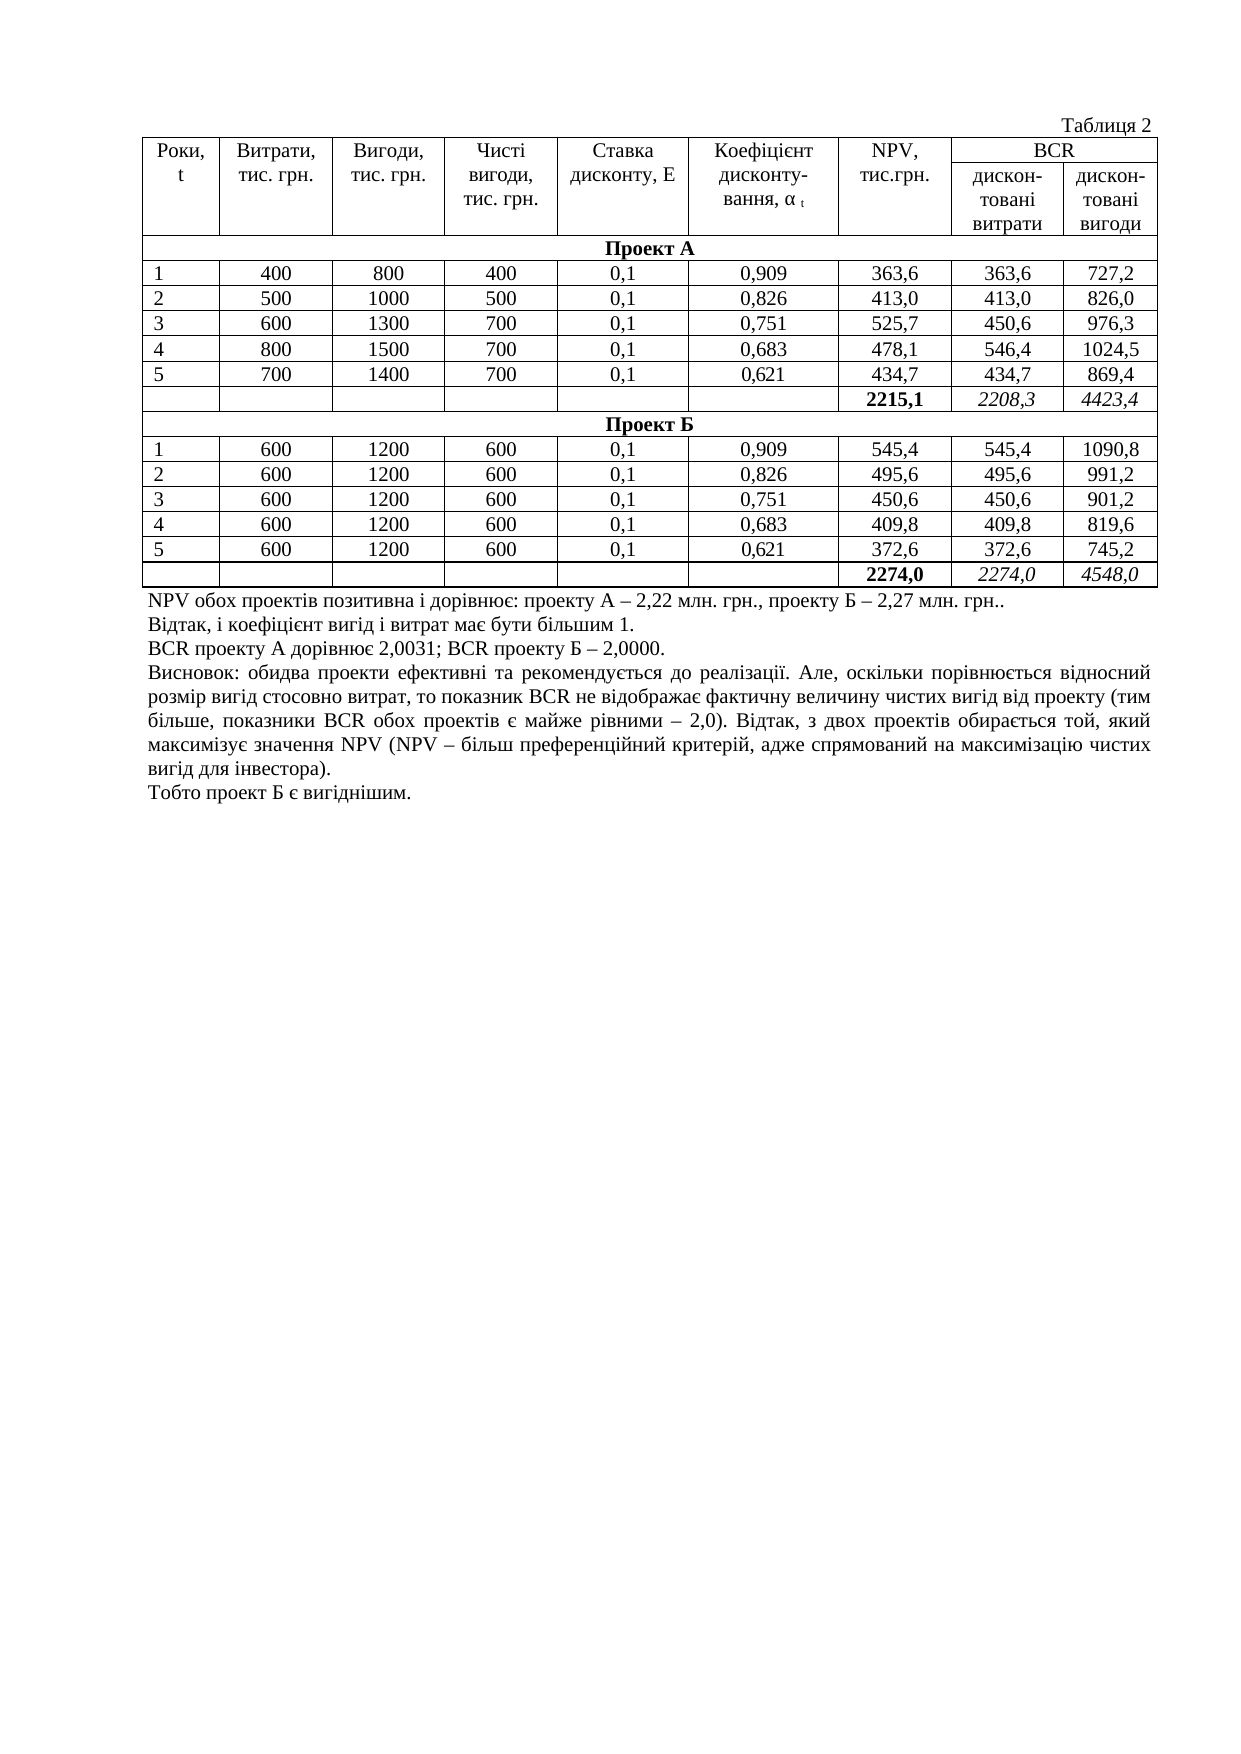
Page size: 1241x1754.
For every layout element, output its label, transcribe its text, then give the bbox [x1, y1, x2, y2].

table_cell 0,1 [558, 311, 688, 335]
text NPV обох проектів позитивна і дорівнює: проекту А – 2,22 млн. грн., проекту Б – 2,27 млн. грн.. [148, 588, 1152, 612]
table_cell [445, 563, 557, 586]
table_header Роки, t [143, 138, 219, 235]
table_cell [333, 563, 444, 586]
table_cell [333, 387, 343, 411]
table_cell 2274,0 [839, 563, 951, 586]
table_header Коефіцієнт дисконту-вання, α t [689, 138, 838, 235]
table_cell 4 [143, 336, 219, 361]
table_cell 0,1 [558, 462, 688, 486]
table_cell [143, 387, 219, 411]
table_cell [689, 387, 700, 411]
text Таблиця 2 [148, 113, 1152, 137]
table_cell 0,751 [689, 311, 838, 335]
table_cell 0,826 [689, 462, 838, 486]
text Висновок: обидва проекти ефективні та рекомендується до реалізації. Але, оскільки порівнюється відносний розмір вигід стосовно витрат, то показник BCR не відображає фактичну величину чистих вигід від проекту (тим більше, показники BCR обох проектів є майже рівними – 2,0). Відтак, з двох проектів обирається той, який максимізує значення NPV (NPV – більш преференційний критерій, адже спрямований на максимізацію чистих вигід для інвестора). [148, 660, 1152, 780]
table_cell 1 [143, 261, 219, 285]
table_cell 4548,0 [1064, 563, 1157, 586]
table_cell 2 [143, 286, 219, 310]
table_cell 5 [143, 537, 219, 561]
table_cell [689, 563, 838, 586]
table_cell 0,683 [689, 512, 838, 536]
table_cell [433, 387, 444, 411]
table_header Вигоди, тис. грн. [333, 138, 444, 235]
table_header NPV, тис.грн. [839, 138, 951, 235]
table_cell 2274,0 [952, 563, 1063, 586]
table_cell 0,1 [558, 336, 688, 361]
text Відтак, і коефіцієнт вигід і витрат має бути більшим 1. [148, 612, 1152, 636]
table_cell дискон-товані витрати [952, 163, 1063, 235]
table_cell 5 [143, 362, 219, 386]
table_cell 0,1 [558, 437, 688, 461]
table_header Чисті вигоди, тис. грн. [445, 138, 557, 235]
table_header Витрати, тис. грн. [220, 138, 332, 235]
table_cell 4 [143, 512, 219, 536]
table_cell 0,1 [558, 512, 688, 536]
table_cell 0,1 [558, 286, 688, 310]
table_header Ставка дисконту, Е [558, 138, 688, 235]
table_cell [143, 563, 219, 586]
table_cell 3 [143, 311, 219, 335]
table_cell [558, 387, 688, 411]
table_cell [558, 563, 688, 586]
table_cell 0,1 [558, 537, 688, 561]
table_cell 0,1 [558, 487, 688, 511]
table_cell 3 [143, 487, 219, 511]
table_cell 0,909 [689, 261, 838, 285]
table_cell [546, 387, 557, 411]
text Тобто проект Б є вигіднішим. [148, 780, 1152, 804]
table_cell [445, 387, 456, 411]
table_cell 0,683 [689, 336, 838, 361]
table_cell [220, 563, 332, 586]
text BCR проекту А дорівнює 2,0031; BCR проекту Б – 2,0000. [148, 636, 1152, 660]
table_cell [321, 387, 332, 411]
table_cell 0,751 [689, 487, 838, 511]
table_header BCR [952, 138, 1157, 162]
table_cell 0,1 [558, 261, 688, 285]
table_cell 0,826 [689, 286, 838, 310]
table_cell [827, 387, 838, 411]
table_cell [220, 387, 231, 411]
table_cell дискон-товані вигоди [1064, 163, 1157, 235]
table_cell 0,909 [689, 437, 838, 461]
table_cell 2 [143, 462, 219, 486]
table_cell 1 [143, 437, 219, 461]
table_cell 0,1 [558, 362, 688, 386]
